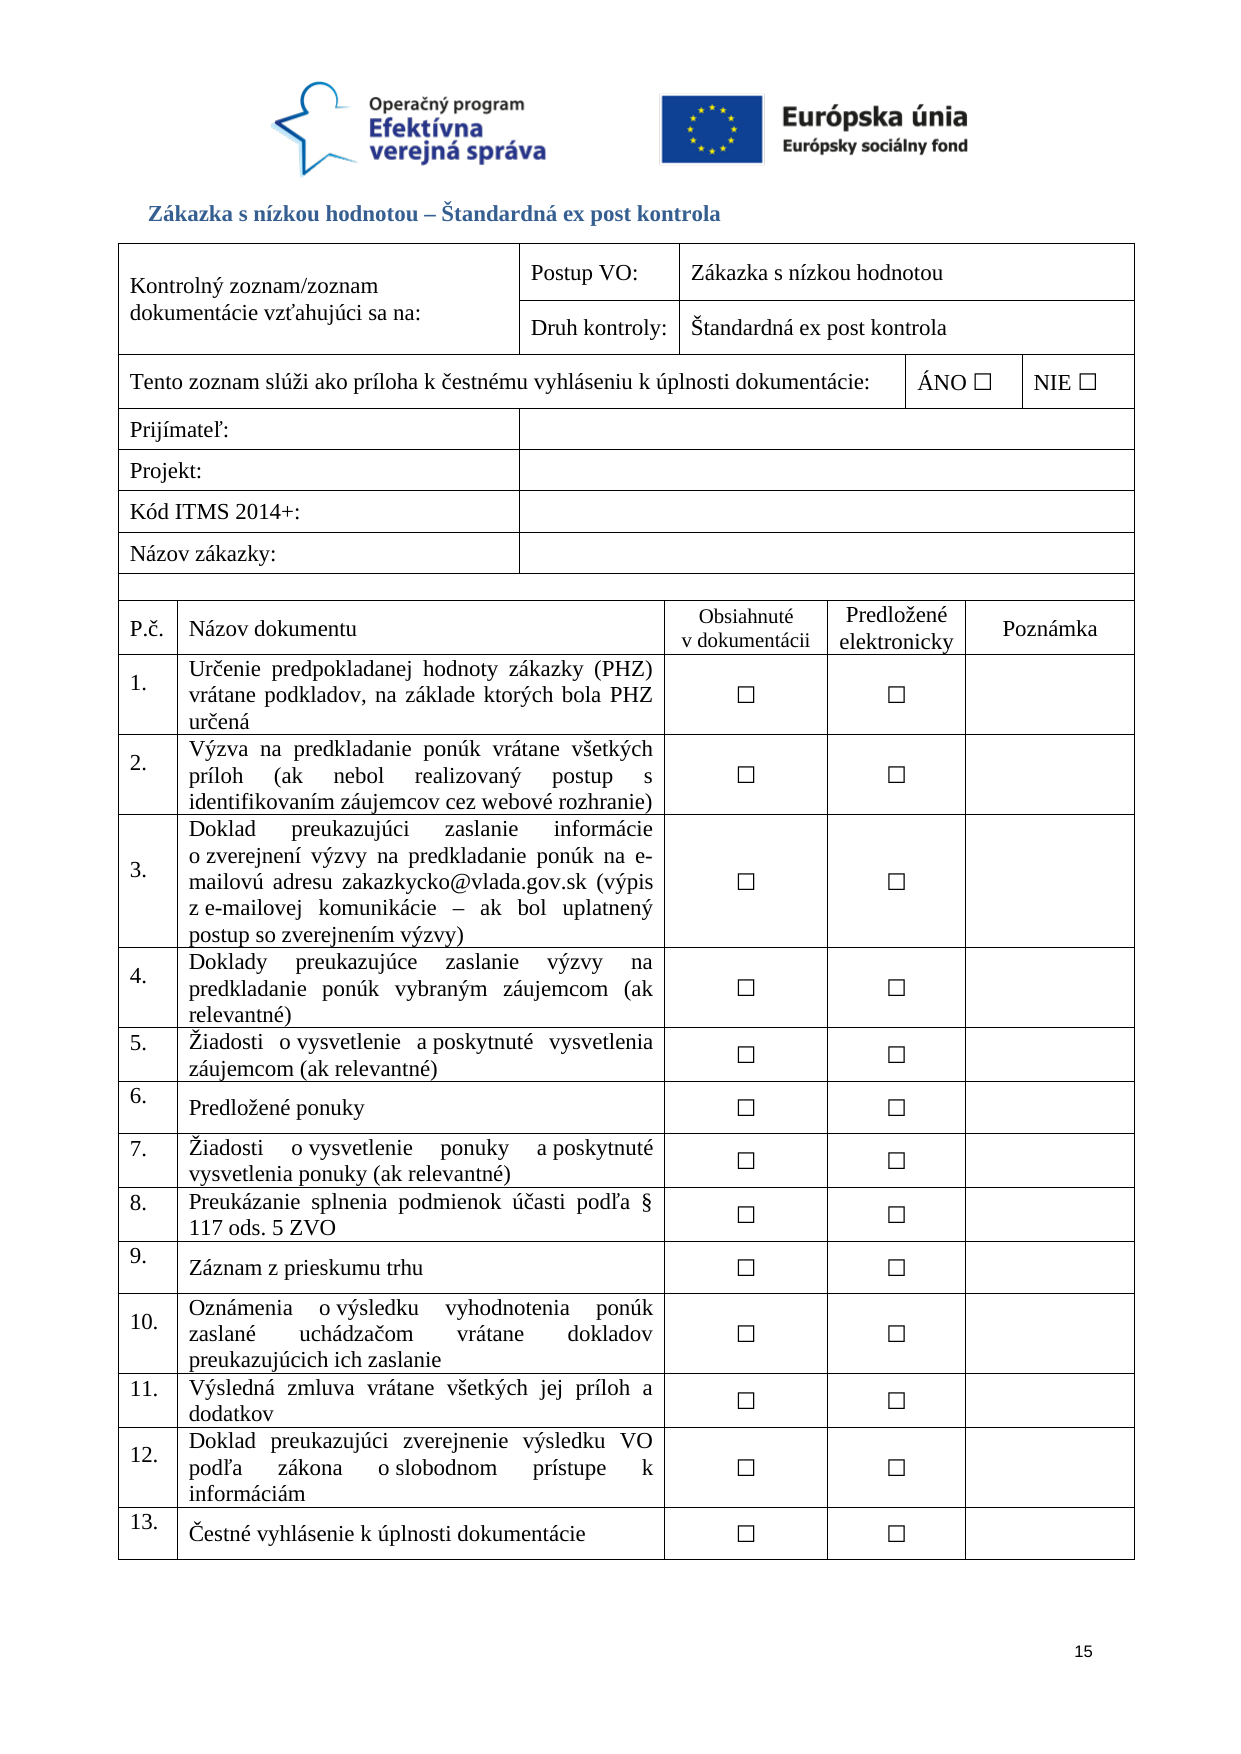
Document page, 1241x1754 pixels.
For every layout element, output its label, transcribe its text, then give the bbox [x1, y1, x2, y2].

table_cell [966, 1082, 1134, 1133]
table_cell ☐ [665, 1028, 827, 1081]
table_cell Určenie predpokladanej hodnoty zákazky (PHZ) vrátane podkladov, na základe ktorých bola PHZ určená [178, 655, 664, 734]
table_header Postup VO: [520, 244, 679, 300]
table_cell Projekt: [119, 450, 519, 490]
table_cell [119, 1374, 177, 1427]
table_cell ☐ [665, 1508, 827, 1559]
table_cell Žiadosti o vysvetlenie ponuky a poskytnuté vysvetlenia ponuky (ak relevantné) [178, 1134, 664, 1187]
table_cell [966, 1134, 1134, 1187]
table_cell ☐ [665, 1374, 827, 1427]
table_cell ☐ [665, 1082, 827, 1133]
table_cell [119, 1134, 177, 1187]
table_cell [119, 655, 177, 734]
table_cell ☐ [828, 1294, 965, 1373]
table_cell [966, 948, 1134, 1027]
table_cell [966, 1242, 1134, 1293]
table_cell ☐ [665, 948, 827, 1027]
table_cell [966, 1294, 1134, 1373]
table_cell Záznam z prieskumu trhu [178, 1242, 664, 1293]
table_cell ☐ [665, 1428, 827, 1507]
table_header Zákazka s nízkou hodnotou [680, 244, 1134, 300]
table_cell ☐ [828, 948, 965, 1027]
table_cell ☐ [828, 1028, 965, 1081]
text Zákazka s nízkou hodnotou – Štandardná ex post kontrola [148, 200, 1092, 226]
table_cell [966, 655, 1134, 734]
table_cell ☐ [665, 815, 827, 947]
table_cell [119, 948, 177, 1027]
table_cell Tento zoznam slúži ako príloha k čestnému vyhláseniu k úplnosti dokumentácie: [119, 355, 905, 408]
table_cell [966, 815, 1134, 947]
table_cell Čestné vyhlásenie k úplnosti dokumentácie [178, 1508, 664, 1559]
table_cell [520, 409, 1134, 449]
table_cell [966, 1428, 1134, 1507]
table_cell ☐ [828, 815, 965, 947]
table_cell Predložené elektronicky [828, 601, 965, 654]
table_cell [966, 1374, 1134, 1427]
table_cell [119, 1294, 177, 1373]
table_cell ☐ [665, 1134, 827, 1187]
table_cell Prijímateľ: [119, 409, 519, 449]
table_cell ☐ [828, 1428, 965, 1507]
picture [246, 73, 994, 200]
table_header Kontrolný zoznam/zoznam dokumentácie vzťahujúci sa na: [119, 244, 519, 354]
table_cell ÁNO ☐ [906, 355, 1022, 408]
table_cell [119, 574, 1134, 600]
table_cell ☐ [665, 655, 827, 734]
table_cell [966, 735, 1134, 814]
table_cell Doklad preukazujúci zaslanie informácie o zverejnení výzvy na predkladanie ponúk na e-mailovú adresu zakazkycko@vlada.gov.sk (výpis z e-mailovej komunikácie – ak bol uplatnený postup so zverejnením výzvy) [178, 815, 664, 947]
table_cell Výzva na predkladanie ponúk vrátane všetkých príloh (ak nebol realizovaný postup s identifikovaním záujemcov cez webové rozhranie) [178, 735, 664, 814]
table_cell [520, 533, 1134, 573]
table_cell [119, 1508, 177, 1559]
table_cell Názov zákazky: [119, 533, 519, 573]
table_cell Druh kontroly: [520, 301, 679, 354]
table_cell ☐ [828, 1082, 965, 1133]
table_cell Výsledná zmluva vrátane všetkých jej príloh a dodatkov [178, 1374, 664, 1427]
table_cell [966, 1188, 1134, 1241]
table_cell Štandardná ex post kontrola [680, 301, 1134, 354]
table_cell [119, 1028, 177, 1081]
table_cell Predložené ponuky [178, 1082, 664, 1133]
table_cell [119, 1242, 177, 1293]
table_cell [119, 1082, 177, 1133]
table_cell [520, 450, 1134, 490]
table_cell ☐ [828, 1242, 965, 1293]
table_cell ☐ [665, 735, 827, 814]
table_cell Názov dokumentu [178, 601, 664, 654]
table_cell [966, 1508, 1134, 1559]
table_cell ☐ [828, 1374, 965, 1427]
table_cell NIE ☐ [1023, 355, 1134, 408]
table_cell ☐ [828, 1134, 965, 1187]
table_cell Žiadosti o vysvetlenie a poskytnuté vysvetlenia záujemcom (ak relevantné) [178, 1028, 664, 1081]
table_cell [520, 491, 1134, 532]
table_cell ☐ [828, 1508, 965, 1559]
table_cell Oznámenia o výsledku vyhodnotenia ponúk zaslané uchádzačom vrátane dokladov preukazujúcich ich zaslanie [178, 1294, 664, 1373]
table_cell Doklad preukazujúci zverejnenie výsledku VO podľa zákona o slobodnom prístupe k informáciám [178, 1428, 664, 1507]
table_cell ☐ [828, 1188, 965, 1241]
table_cell ☐ [665, 1188, 827, 1241]
table_cell Doklady preukazujúce zaslanie výzvy na predkladanie ponúk vybraným záujemcom (ak relevantné) [178, 948, 664, 1027]
table_cell [119, 815, 177, 947]
table_cell Obsiahnuté v dokumentácii [665, 601, 827, 654]
table_cell [966, 1028, 1134, 1081]
table_cell ☐ [665, 1294, 827, 1373]
table_cell [119, 735, 177, 814]
table_cell ☐ [828, 735, 965, 814]
table_cell Kód ITMS 2014+: [119, 491, 519, 532]
table_cell [119, 1188, 177, 1241]
table_cell Preukázanie splnenia podmienok účasti podľa § 117 ods. 5 ZVO [178, 1188, 664, 1241]
table_cell ☐ [665, 1242, 827, 1293]
table_cell P.č. [119, 601, 177, 654]
table_cell Poznámka [966, 601, 1134, 654]
table_cell [119, 1428, 177, 1507]
table_cell ☐ [828, 655, 965, 734]
